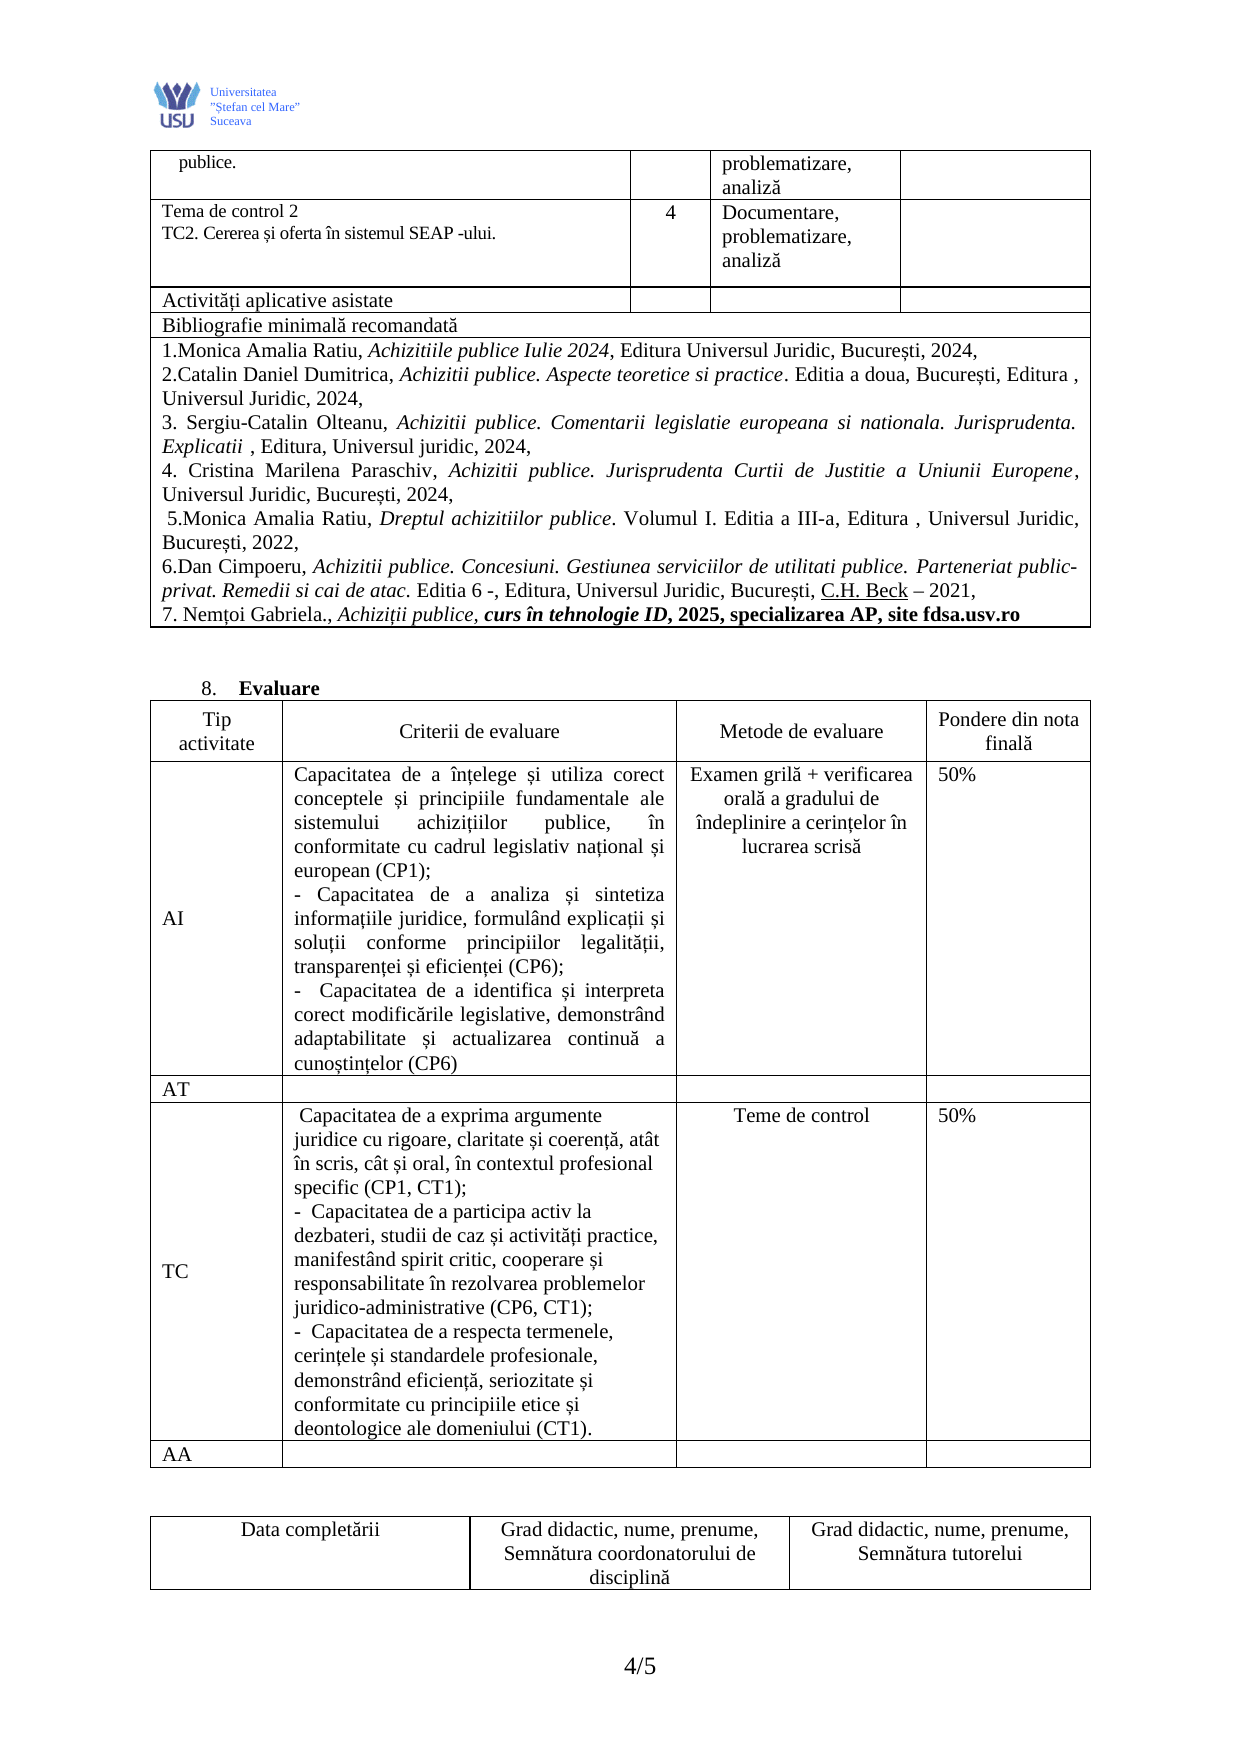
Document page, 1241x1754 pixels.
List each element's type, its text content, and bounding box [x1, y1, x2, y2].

table_cell [927, 1076, 1090, 1102]
table_cell 50% [927, 762, 1090, 1074]
table_header Pondere din nota finală [927, 701, 1090, 761]
table_header Tip activitate [151, 701, 282, 761]
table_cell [711, 151, 900, 199]
table_cell [927, 1441, 1090, 1467]
table_cell [711, 288, 900, 312]
table_cell 5 [631, 151, 710, 199]
table_cell Capacitatea de a înțelege și utiliza corect conceptele și principiile fundamentale ale sistemului achizițiilor publice, în conformitate cu cadrul legislativ național și european (CP1); - Capacitatea de a analiza și sintetiza informațiile juridice, formulând explicații și soluții conforme principiilor legalității, transparenței și eficienței (CP6); - Capacitatea de a identifica și interpreta corect modificările legislative, demonstrând adaptabilitate și actualizarea continuă a cunoștințelor (CP6) [283, 762, 676, 1074]
table_cell [901, 151, 1090, 199]
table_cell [151, 151, 630, 199]
table_cell Teme de control [677, 1103, 926, 1440]
table_cell [677, 1441, 926, 1467]
table_cell AT [151, 1076, 282, 1102]
table_cell 50% [927, 1103, 1090, 1440]
table_cell [677, 1076, 926, 1102]
table_header Grad didactic, nume, prenume, Semnătura tutorelui [790, 1517, 1090, 1589]
table_cell [901, 288, 1090, 312]
table_header Data completării [151, 1517, 469, 1589]
table_cell Documentare, problematizare, analiză [711, 200, 900, 286]
table_header Metode de evaluare [677, 701, 926, 761]
table_cell TC [151, 1103, 282, 1440]
table_cell Bibliografie minimală recomandată [151, 313, 1090, 337]
table_cell Examen grilă + verificarea orală a gradului de îndeplinire a cerințelor în lucrarea scrisă [677, 762, 926, 1074]
list Evaluare [201, 676, 1090, 700]
table_cell [283, 1441, 676, 1467]
table_cell Tema de control 2 TC2. Cererea și oferta în sistemul SEAP -ului. [151, 200, 630, 286]
table_cell [631, 288, 710, 312]
table_cell Activități aplicative asistate [151, 288, 630, 312]
table_cell 1.Monica Amalia Ratiu, Achizitiile publice Iulie 2024, Editura Universul Juridic, București, 2024, 2.Catalin Daniel Dumitrica, Achizitii publice. Aspecte teoretice si practice. Editia a doua, București, Editura , Universul Juridic, 2024, 3. Sergiu-Catalin Olteanu, Achizitii publice. Comentarii legislatie europeana si nationala. Jurisprudenta. Explicatii , Editura, Universul juridic, 2024, 4. Cristina Marilena Paraschiv, Achizitii publice. Jurisprudenta Curtii de Justitie a Uniunii Europene, Universul Juridic, București, 2024, 5.Monica Amalia Ratiu, Dreptul achizitiilor publice. Volumul I. Editia a III-a, Editura , Universul Juridic, București, 2022, 6.Dan Cimpoeru, Achizitii publice. Concesiuni. Gestiunea serviciilor de utilitati publice. Parteneriat public-privat. Remedii si cai de atac. Editia 6 -, Editura, Universul Juridic, București, C.H. Beck – 2021, 7. Nemțoi Gabriela., Achiziții publice, curs în tehnologie ID, 2025, specializarea AP, site fdsa.usv.ro [151, 338, 1090, 626]
table_cell [283, 1076, 676, 1102]
table_cell AI [151, 762, 282, 1074]
table_cell 4 [631, 200, 710, 286]
picture [150, 73, 203, 132]
table_cell Capacitatea de a exprima argumente juridice cu rigoare, claritate și coerență, atât în scris, cât și oral, în contextul profesional specific (CP1, CT1); - Capacitatea de a participa activ la dezbateri, studii de caz și activități practice, manifestând spirit critic, cooperare și responsabilitate în rezolvarea problemelor juridico-administrative (CP6, CT1); - Capacitatea de a respecta termenele, cerințele și standardele profesionale, demonstrând eficiență, seriozitate și conformitate cu principiile etice și deontologice ale domeniului (CT1). [283, 1103, 676, 1440]
table_header Criterii de evaluare [283, 701, 676, 761]
table_header Grad didactic, nume, prenume, Semnătura coordonatorului de disciplină [471, 1517, 789, 1589]
table_cell [901, 200, 1090, 286]
table_cell AA [151, 1441, 282, 1467]
